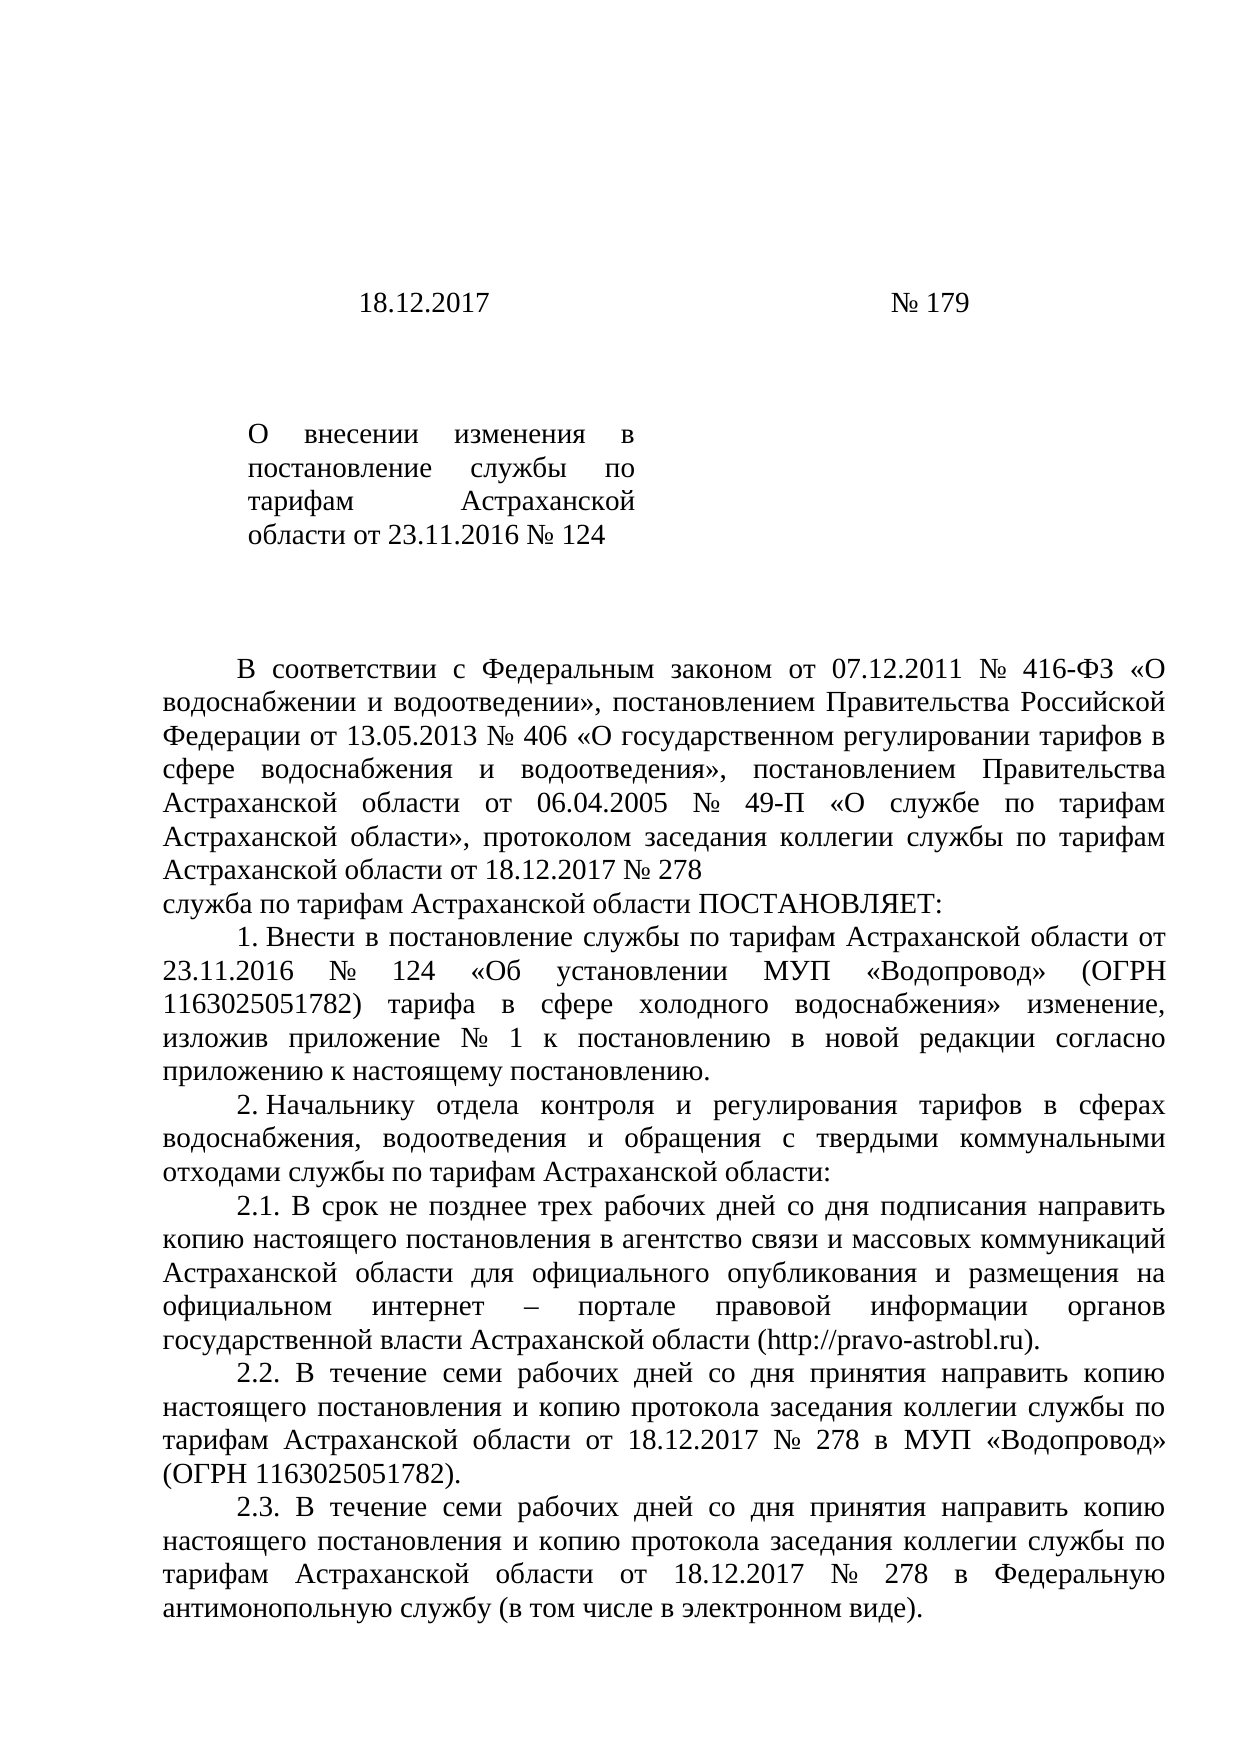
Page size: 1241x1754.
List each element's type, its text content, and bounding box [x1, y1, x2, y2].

text 2.3. В течение семи рабочих дней со дня принятия направить копию настоящего постановления и копию протокола заседания коллегии службы по тарифам Астраханской области от 18.12.2017 № 278 в Федеральную антимонопольную службу (в том числе в электронном виде). [162, 1489, 1167, 1624]
table_header О внесении изменения в постановление службы по тарифам Астраханской области от 23.11.2016 № 124 [163, 416, 650, 550]
text 2.2. В течение семи рабочих дней со дня принятия направить копию настоящего постановления и копию протокола заседания коллегии службы по тарифам Астраханской области от 18.12.2017 № 278 в МУП «Водопровод» (ОГРН 1163025051782). [162, 1355, 1167, 1489]
text 18.12.2017 № 179 [162, 285, 1167, 319]
text 2.1. В срок не позднее трех рабочих дней со дня подписания направить копию настоящего постановления в агентство связи и массовых коммуникаций Астраханской области для официального опубликования и размещения на официальном интернет – портале правовой информации органов государственной власти Астраханской области (http://pravo-astrobl.ru). [162, 1188, 1167, 1355]
text 2. Начальнику отдела контроля и регулирования тарифов в сферах водоснабжения, водоотведения и обращения с твердыми коммунальными отходами службы по тарифам Астраханской области: [162, 1087, 1167, 1188]
text служба по тарифам Астраханской области ПОСТАНОВЛЯЕТ: [162, 886, 1167, 919]
text 1. Внести в постановление службы по тарифам Астраханской области от 23.11.2016 № 124 «Об установлении МУП «Водопровод» (ОГРН 1163025051782) тарифа в сфере холодного водоснабжения» изменение, изложив приложение № 1 к постановлению в новой редакции согласно приложению к настоящему постановлению. [162, 919, 1167, 1087]
text В соответствии с Федеральным законом от 07.12.2011 № 416-ФЗ «О водоснабжении и водоотведении», постановлением Правительства Российской Федерации от 13.05.2013 № 406 «О государственном регулировании тарифов в сфере водоснабжения и водоотведения», постановлением Правительства Астраханской области от 06.04.2005 № 49-П «О службе по тарифам Астраханской области», протоколом заседания коллегии службы по тарифам Астраханской области от 18.12.2017 № 278 [162, 651, 1167, 886]
